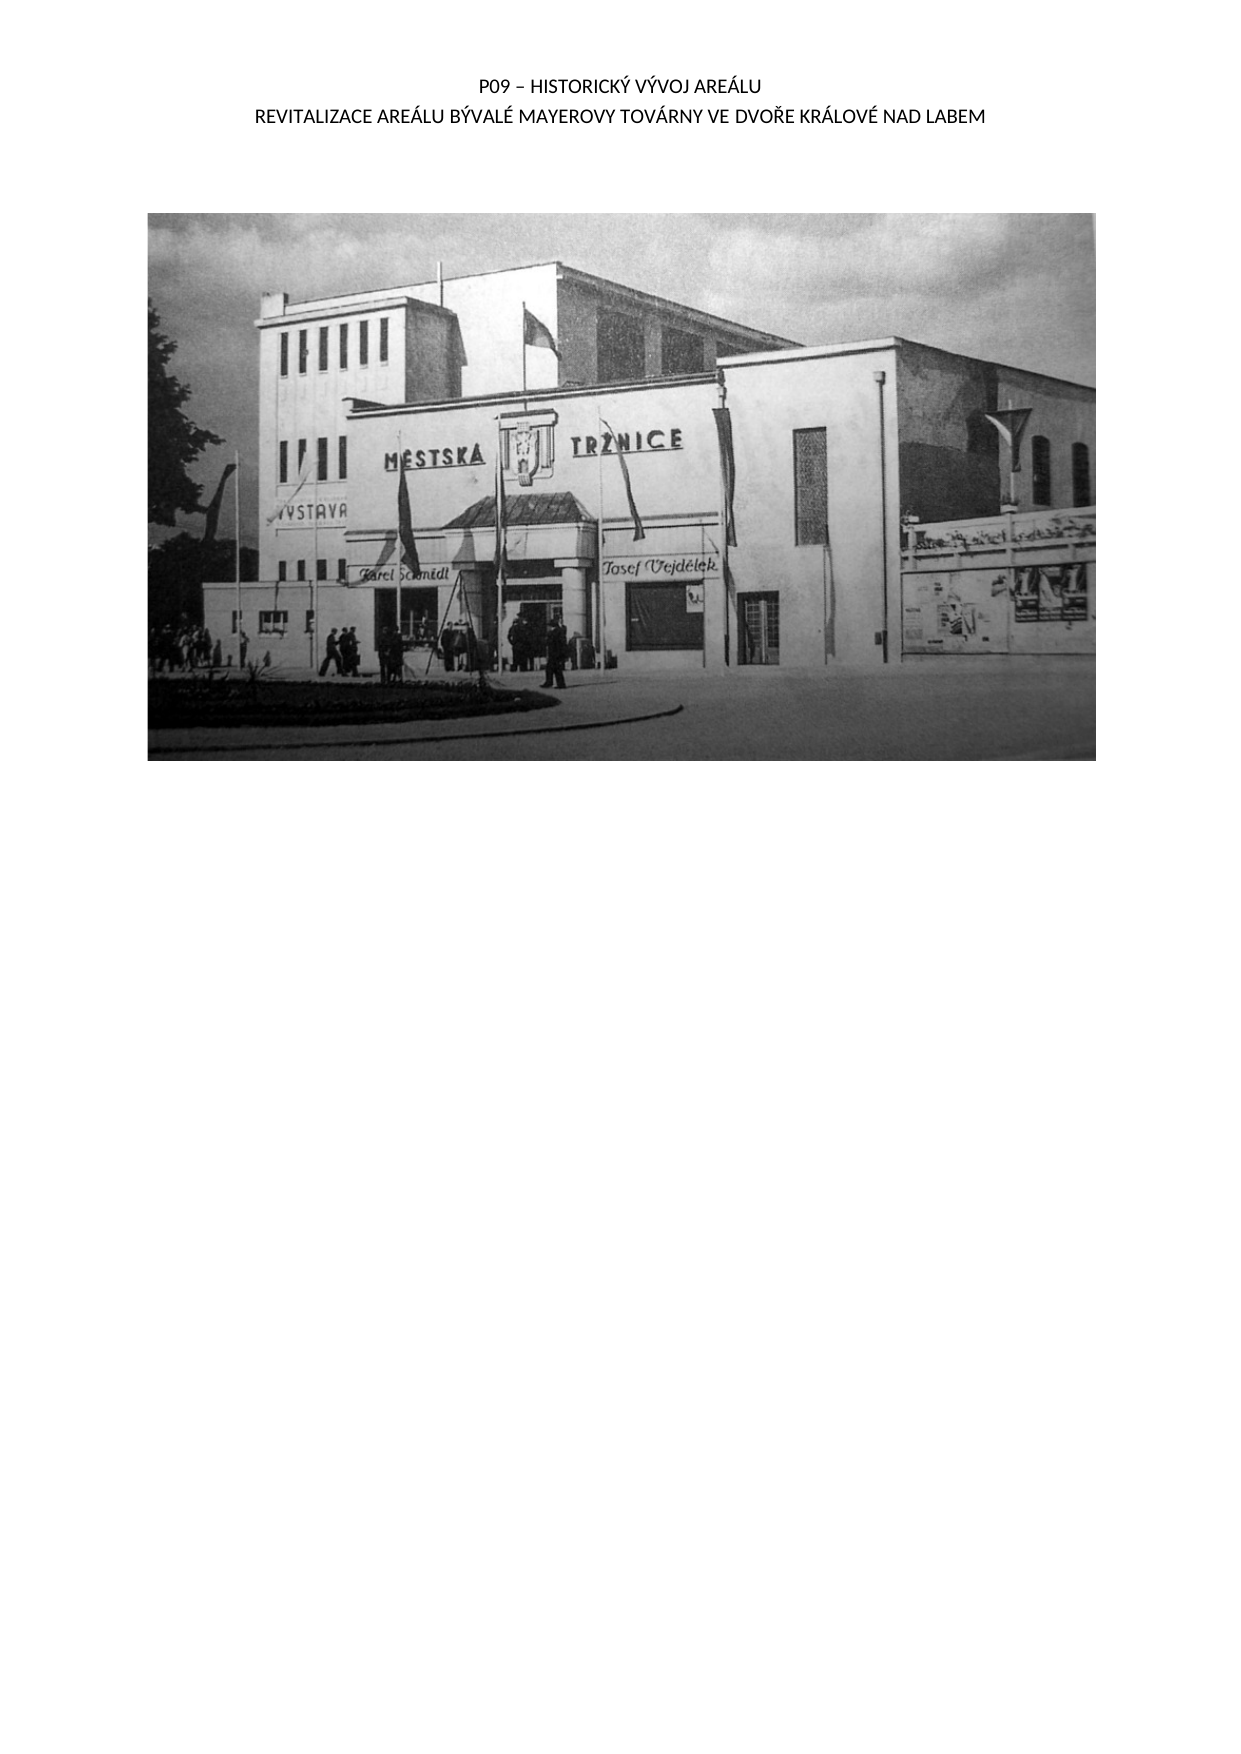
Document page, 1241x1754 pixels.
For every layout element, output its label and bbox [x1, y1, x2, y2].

picture [147, 213, 1096, 761]
